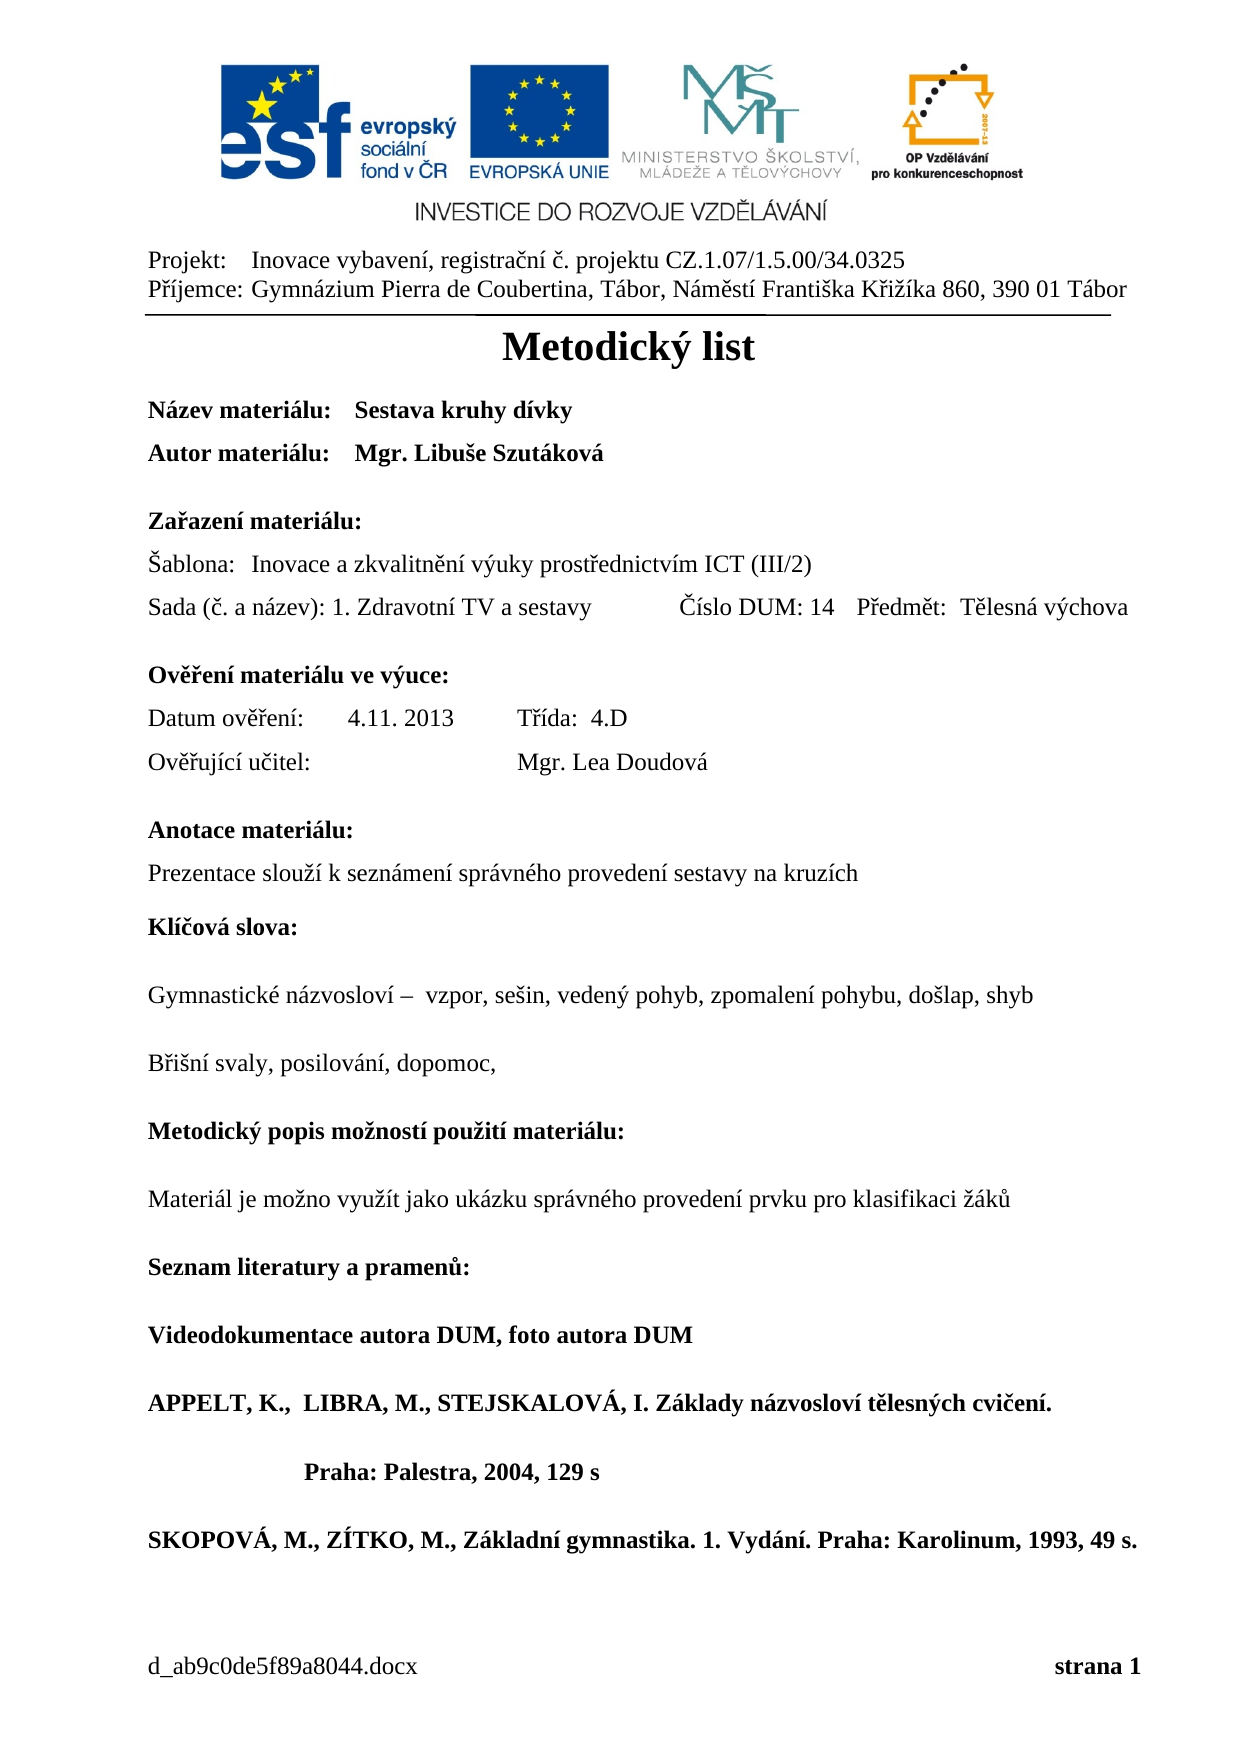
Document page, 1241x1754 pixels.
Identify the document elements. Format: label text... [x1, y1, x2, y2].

text Břišní svaly, posilování, dopomoc, [148, 1048, 1144, 1077]
text Gymnastické názvosloví – vzpor, sešin, vedený pohyb, zpomalení pohybu, došlap, shyb [148, 980, 1144, 1008]
text Videodokumentace autora DUM, foto autora DUM [148, 1320, 1144, 1349]
text Zařazení materiálu: [148, 506, 1144, 535]
text Prezentace slouží k seznámení správného provedení sestavy na kruzích [148, 858, 1144, 887]
text Datum ověření: 4.11. 2013 Třída: 4.D [148, 703, 1144, 732]
text Metodický list [148, 322, 1144, 370]
text Ověření materiálu ve výuce: [148, 660, 1144, 689]
text Materiál je možno využít jako ukázku správného provedení prvku pro klasifikaci žáků [148, 1184, 1144, 1213]
text Ověřující učitel: Mgr. Lea Doudová [148, 747, 1144, 775]
text Šablona: Inovace a zkvalitnění výuky prostřednictvím ICT (III/2) [148, 549, 1144, 578]
text SKOPOVÁ, M., ZÍTKO, M., Základní gymnastika. 1. Vydání. Praha: Karolinum, 1993, 49 s. [148, 1525, 1144, 1553]
text Název materiálu: Sestava kruhy dívky [148, 395, 1144, 423]
text Anotace materiálu: [148, 815, 1144, 843]
text APPELT, K., LIBRA, M., STEJSKALOVÁ, I. Základy názvosloví tělesných cvičení. [148, 1388, 1144, 1417]
picture [217, 62, 1029, 224]
text Autor materiálu: Mgr. Libuše Szutáková [148, 438, 1144, 467]
text Praha: Palestra, 2004, 129 s [148, 1457, 1144, 1485]
text Metodický popis možností použití materiálu: [148, 1116, 1144, 1145]
text Klíčová slova: [148, 912, 1144, 940]
text Seznam literatury a pramenů: [148, 1252, 1144, 1281]
text Sada (č. a název): 1. Zdravotní TV a sestavy Číslo DUM: 14 Předmět: Tělesná výchova [148, 592, 1144, 621]
